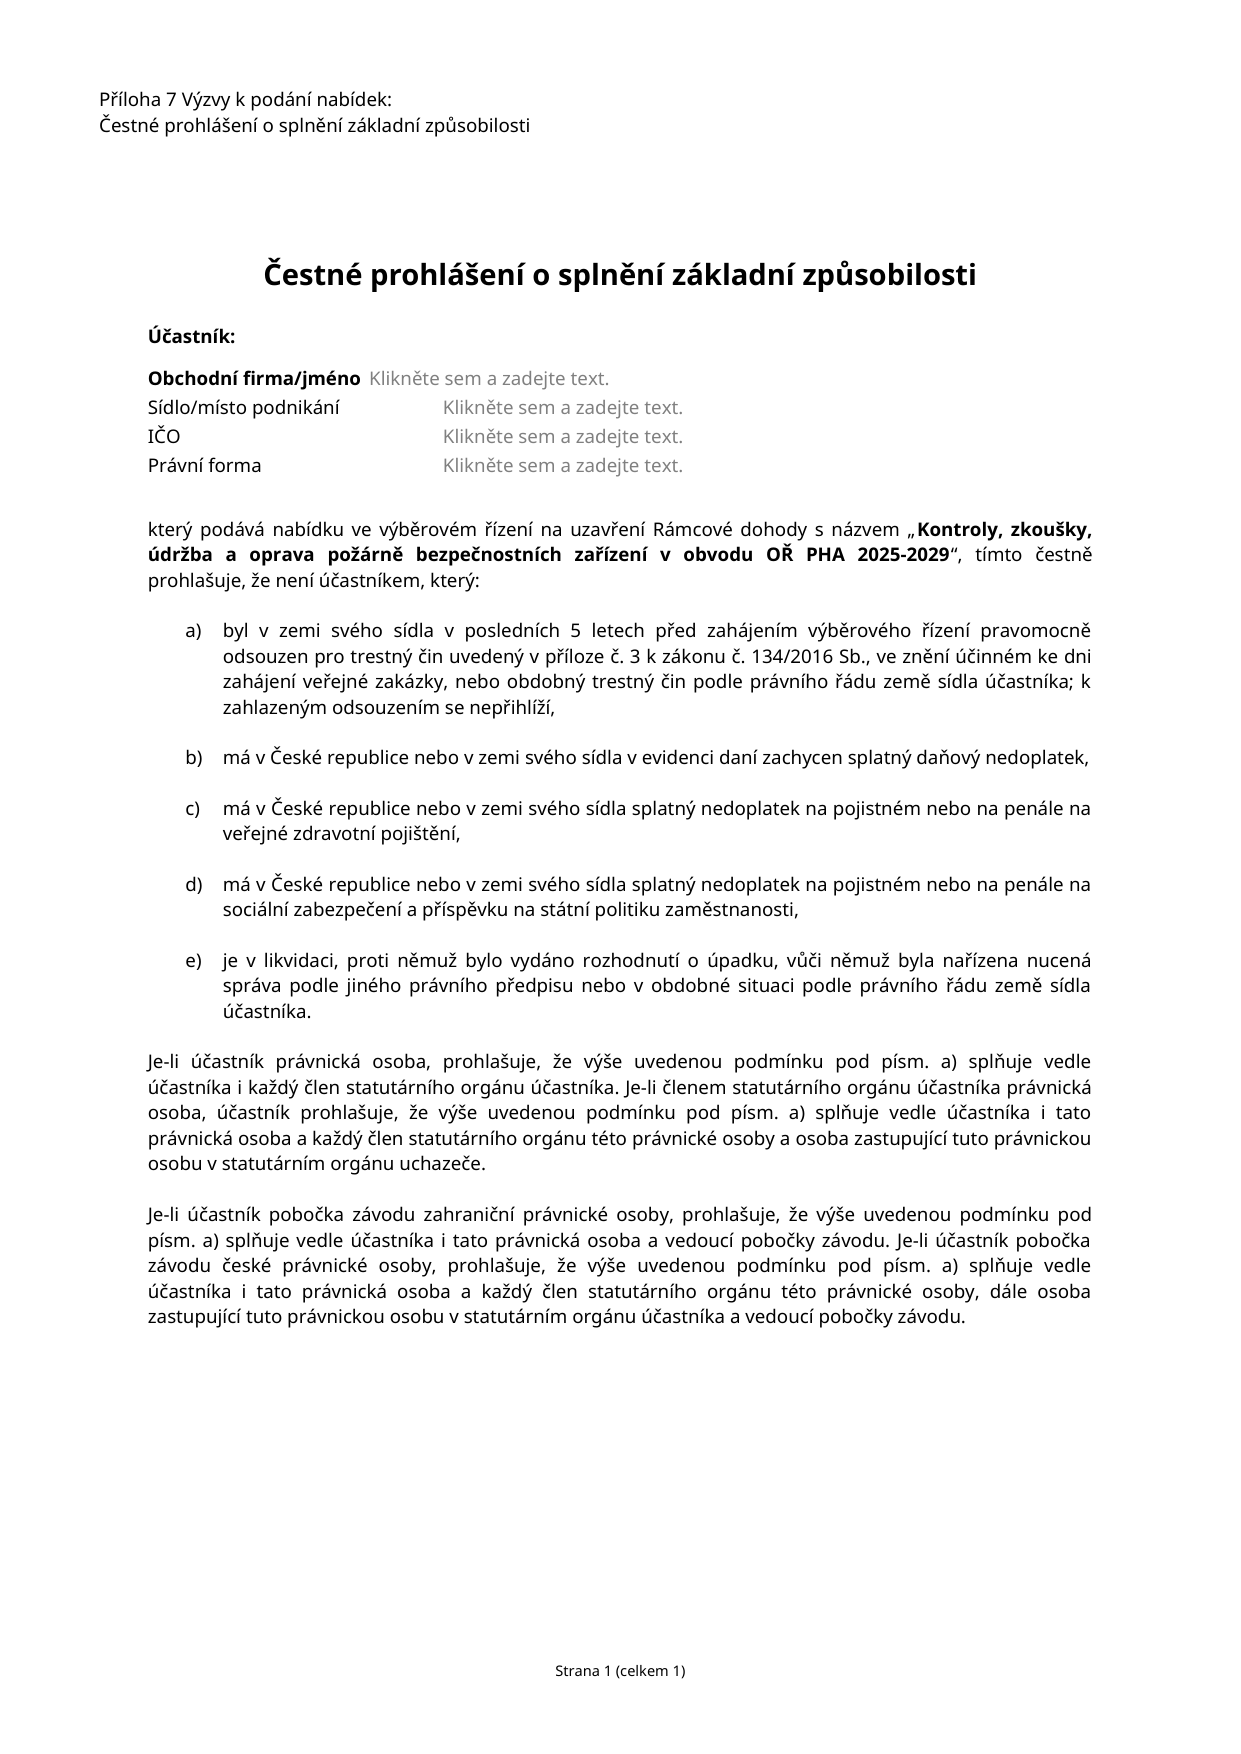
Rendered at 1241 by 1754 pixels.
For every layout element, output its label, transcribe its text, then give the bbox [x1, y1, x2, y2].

list byl v zemi svého sídla v posledních 5 letech před zahájením výběrového řízení pravomocně odsouzen pro trestný čin uvedený v příloze č. 3 k zákonu č. 134/2016 Sb., ve znění účinném ke dni zahájení veřejné zakázky, nebo obdobný trestný čin podle právního řádu země sídla účastníka; k zahlazeným odsouzením se nepřihlíží, [185, 617, 1093, 719]
list má v České republice nebo v zemi svého sídla splatný nedoplatek na pojistném nebo na penále na sociální zabezpečení a příspěvku na státní politiku zaměstnanosti, [185, 871, 1093, 922]
text Účastník: [148, 318, 1093, 349]
list je v likvidaci, proti němuž bylo vydáno rozhodnutí o úpadku, vůči němuž byla nařízena nucená správa podle jiného právního předpisu nebo v obdobné situaci podle právního řádu země sídla účastníka. [185, 947, 1093, 1024]
text IČO [148, 420, 1093, 449]
text Sídlo/místo podnikání [148, 391, 1093, 420]
text Je-li účastník právnická osoba, prohlašuje, že výše uvedenou podmínku pod písm. a) splňuje vedle účastníka i každý člen statutárního orgánu účastníka. Je-li členem statutárního orgánu účastníka právnická osoba, účastník prohlašuje, že výše uvedenou podmínku pod písm. a) splňuje vedle účastníka i tato právnická osoba a každý člen statutárního orgánu této právnické osoby a osoba zastupující tuto právnickou osobu v statutárním orgánu uchazeče. [148, 1049, 1093, 1176]
text Obchodní firma/jméno [148, 362, 1093, 391]
list má v České republice nebo v zemi svého sídla splatný nedoplatek na pojistném nebo na penále na veřejné zdravotní pojištění, [185, 795, 1093, 846]
text který podává nabídku ve výběrovém řízení na uzavření Rámcové dohody s názvem „Kontroly, zkoušky, údržba a oprava požárně bezpečnostních zařízení v obvodu OŘ PHA 2025-2029“, tímto čestně prohlašuje, že není účastníkem, který: [148, 516, 1093, 592]
list má v České republice nebo v zemi svého sídla v evidenci daní zachycen splatný daňový nedoplatek, [185, 744, 1093, 770]
text Právní forma [148, 449, 1093, 478]
title Čestné prohlášení o splnění základní způsobilosti [148, 254, 1093, 293]
text Je-li účastník pobočka závodu zahraniční právnické osoby, prohlašuje, že výše uvedenou podmínku pod písm. a) splňuje vedle účastníka i tato právnická osoba a vedoucí pobočky závodu. Je-li účastník pobočka závodu české právnické osoby, prohlašuje, že výše uvedenou podmínku pod písm. a) splňuje vedle účastníka i tato právnická osoba a každý člen statutárního orgánu této právnické osoby, dále osoba zastupující tuto právnickou osobu v statutárním orgánu účastníka a vedoucí pobočky závodu. [148, 1202, 1093, 1329]
